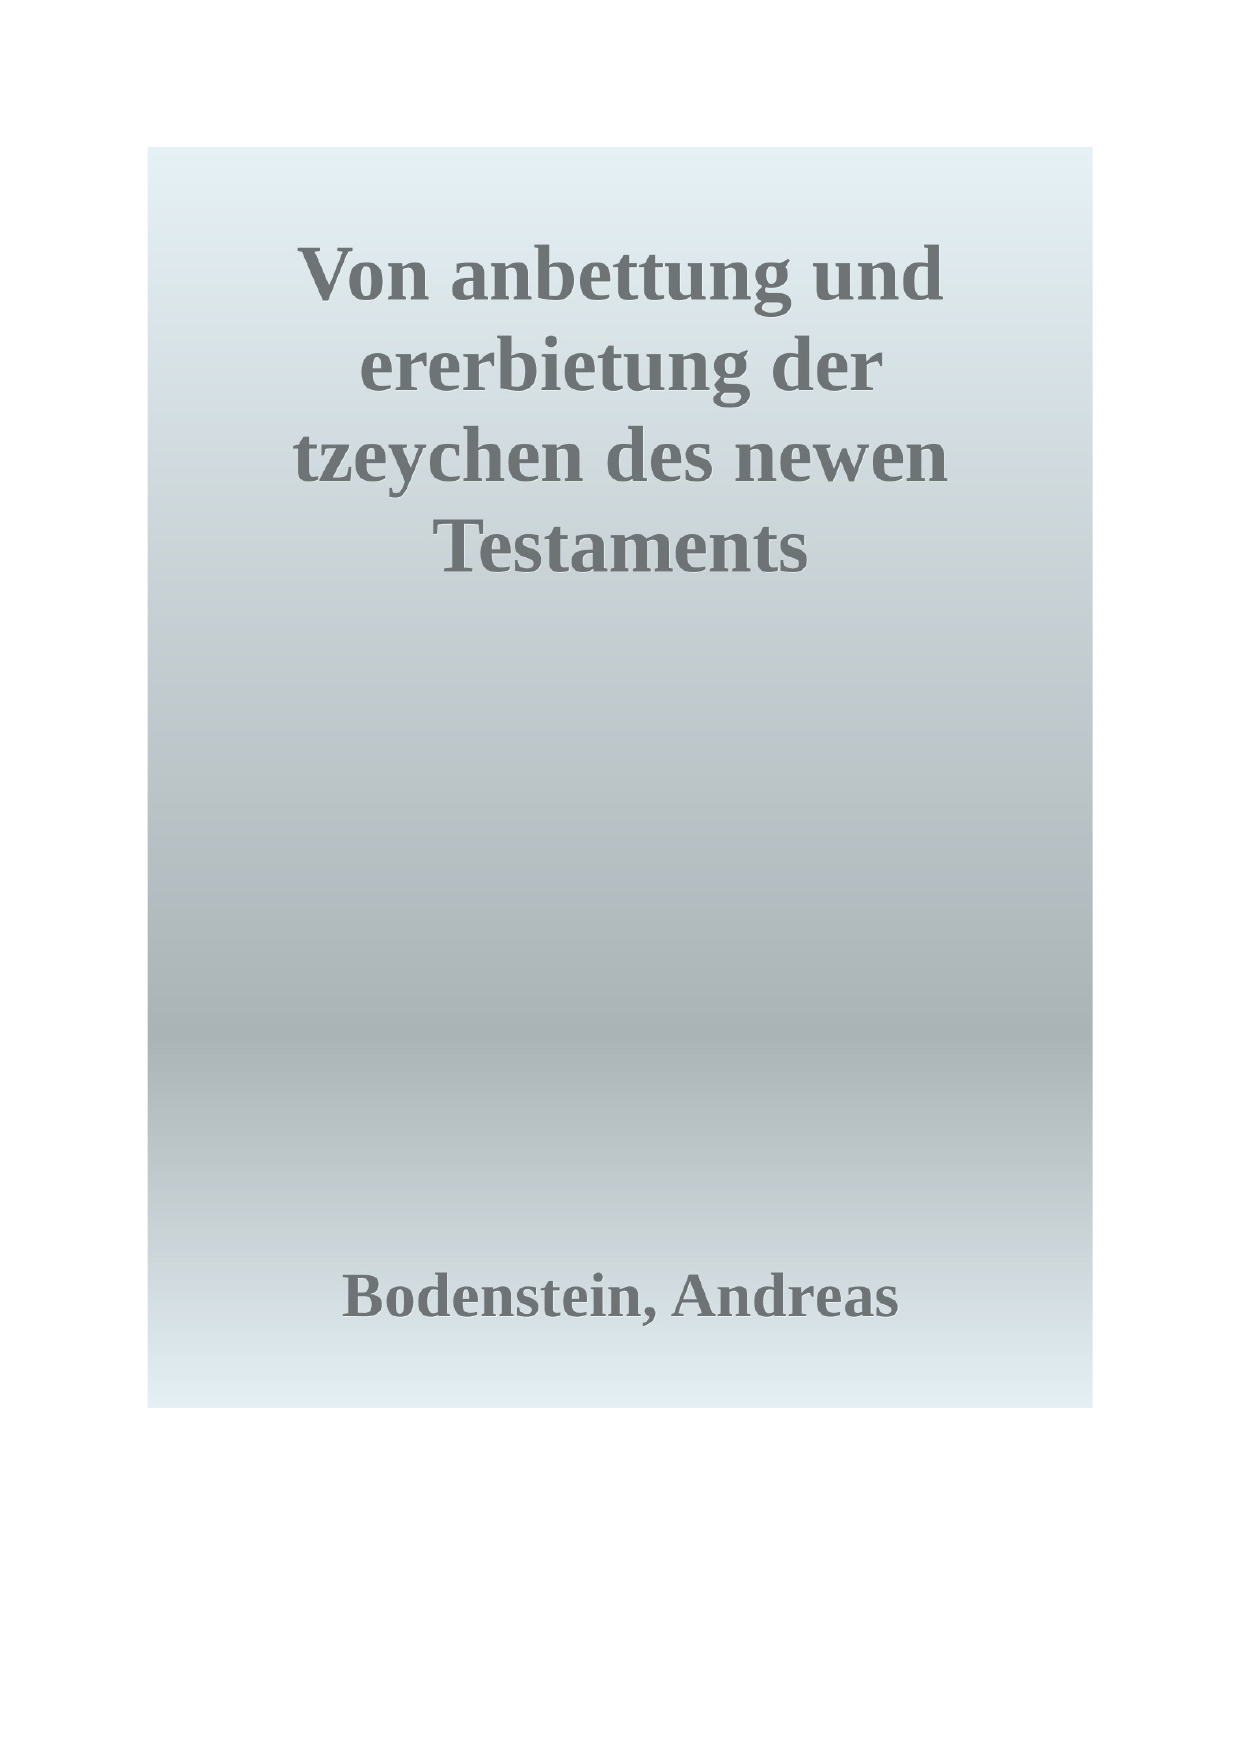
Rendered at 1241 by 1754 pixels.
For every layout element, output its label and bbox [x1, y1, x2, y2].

picture [147, 147, 1093, 1408]
